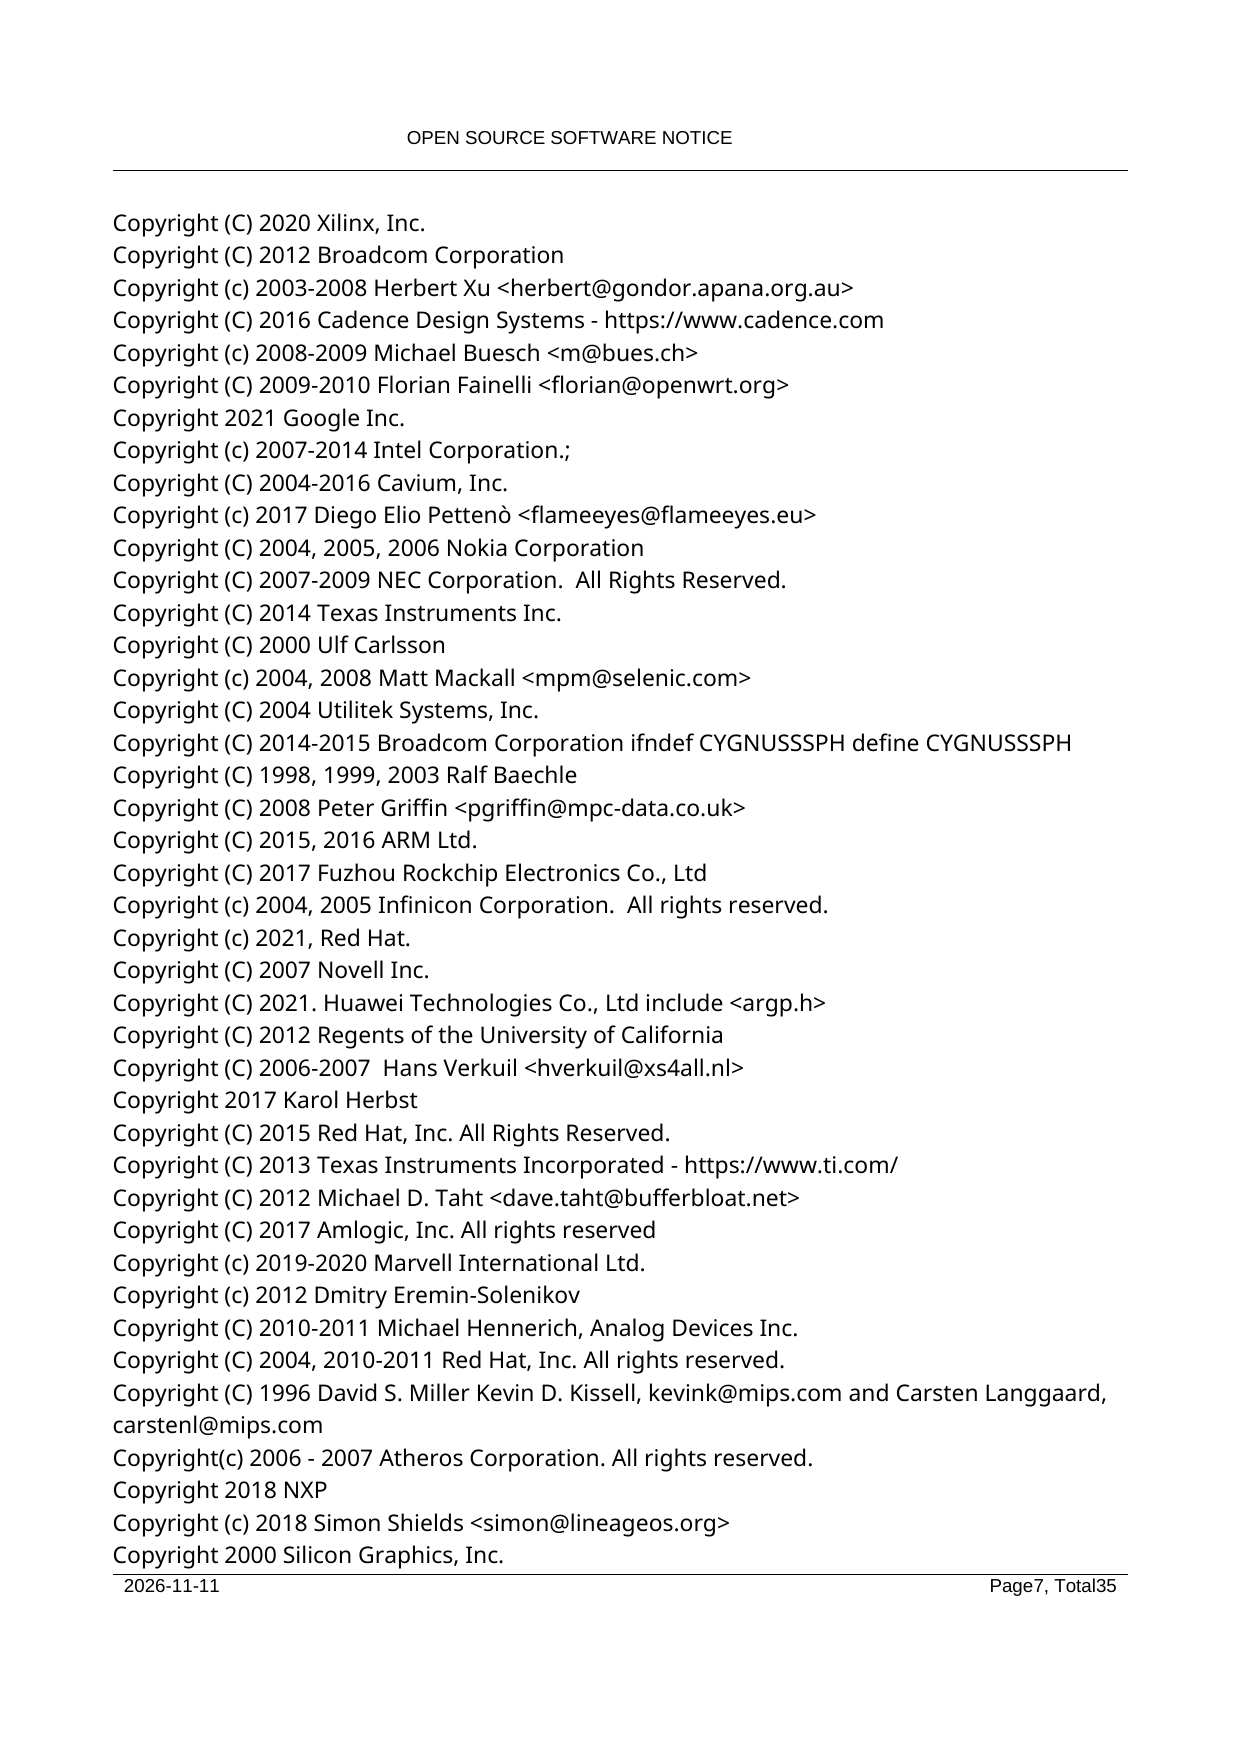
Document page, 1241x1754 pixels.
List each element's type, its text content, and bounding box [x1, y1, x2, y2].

text Copyright (c) 2007-2014 Intel Corporation.; [112, 434, 1128, 466]
text Copyright (C) 2009-2010 Florian Fainelli <florian@openwrt.org> [112, 369, 1128, 401]
text Copyright (C) 2006-2007 Hans Verkuil <hverkuil@xs4all.nl> [112, 1051, 1128, 1084]
text Copyright (C) 2017 Fuzhou Rockchip Electronics Co., Ltd [112, 856, 1128, 889]
text Copyright (C) 2021. Huawei Technologies Co., Ltd include <argp.h> [112, 986, 1128, 1019]
text Copyright (C) 1996 David S. Miller Kevin D. Kissell, kevink@mips.com and Carsten Langgaard, carstenl@mips.com [112, 1376, 1128, 1441]
text Copyright (c) 2004, 2008 Matt Mackall <mpm@selenic.com> [112, 661, 1128, 694]
text Copyright (C) 2004 Utilitek Systems, Inc. [112, 694, 1128, 726]
text Copyright (C) 2012 Regents of the University of California [112, 1019, 1128, 1051]
text Copyright (C) 2012 Broadcom Corporation [112, 239, 1128, 271]
text Copyright (C) 2000 Ulf Carlsson [112, 629, 1128, 661]
text Copyright (C) 2007-2009 NEC Corporation. All Rights Reserved. [112, 564, 1128, 596]
text Copyright (C) 1998, 1999, 2003 Ralf Baechle [112, 759, 1128, 791]
text Copyright (c) 2004, 2005 Infinicon Corporation. All rights reserved. [112, 889, 1128, 921]
text Copyright (C) 2013 Texas Instruments Incorporated - https://www.ti.com/ [112, 1149, 1128, 1181]
text Copyright (C) 2015 Red Hat, Inc. All Rights Reserved. [112, 1116, 1128, 1149]
text Copyright (C) 2014-2015 Broadcom Corporation ifndef CYGNUSSSPH define CYGNUSSSPH [112, 726, 1128, 759]
text Copyright (c) 2017 Diego Elio Pettenò <flameeyes@flameeyes.eu> [112, 499, 1128, 531]
text Copyright 2017 Karol Herbst [112, 1084, 1128, 1116]
text Copyright (C) 2017 Amlogic, Inc. All rights reserved [112, 1214, 1128, 1246]
text Copyright 2000 Silicon Graphics, Inc. [112, 1539, 1128, 1571]
text Copyright 2018 NXP [112, 1474, 1128, 1506]
text Copyright (c) 2008-2009 Michael Buesch <m@bues.ch> [112, 336, 1128, 369]
text Copyright (c) 2021, Red Hat. [112, 921, 1128, 954]
text Copyright (C) 2015, 2016 ARM Ltd. [112, 824, 1128, 856]
text Copyright (C) 2014 Texas Instruments Inc. [112, 596, 1128, 629]
text Copyright (C) 2016 Cadence Design Systems - https://www.cadence.com [112, 304, 1128, 336]
text Copyright (C) 2012 Michael D. Taht <dave.taht@bufferbloat.net> [112, 1181, 1128, 1214]
text Copyright (c) 2019-2020 Marvell International Ltd. [112, 1246, 1128, 1279]
text Copyright (c) 2012 Dmitry Eremin-Solenikov [112, 1279, 1128, 1311]
text Copyright (c) 2003-2008 Herbert Xu <herbert@gondor.apana.org.au> [112, 271, 1128, 304]
text Copyright (C) 2010-2011 Michael Hennerich, Analog Devices Inc. [112, 1311, 1128, 1344]
text Copyright (C) 2020 Xilinx, Inc. [112, 206, 1128, 239]
text Copyright (c) 2018 Simon Shields <simon@lineageos.org> [112, 1506, 1128, 1539]
text Copyright (C) 2004-2016 Cavium, Inc. [112, 466, 1128, 499]
text Copyright(c) 2006 - 2007 Atheros Corporation. All rights reserved. [112, 1441, 1128, 1474]
text Copyright 2021 Google Inc. [112, 401, 1128, 434]
text Copyright (C) 2004, 2005, 2006 Nokia Corporation [112, 531, 1128, 564]
text Copyright (C) 2004, 2010-2011 Red Hat, Inc. All rights reserved. [112, 1344, 1128, 1376]
text Copyright (C) 2008 Peter Griffin <pgriffin@mpc-data.co.uk> [112, 791, 1128, 824]
text Copyright (C) 2007 Novell Inc. [112, 954, 1128, 986]
